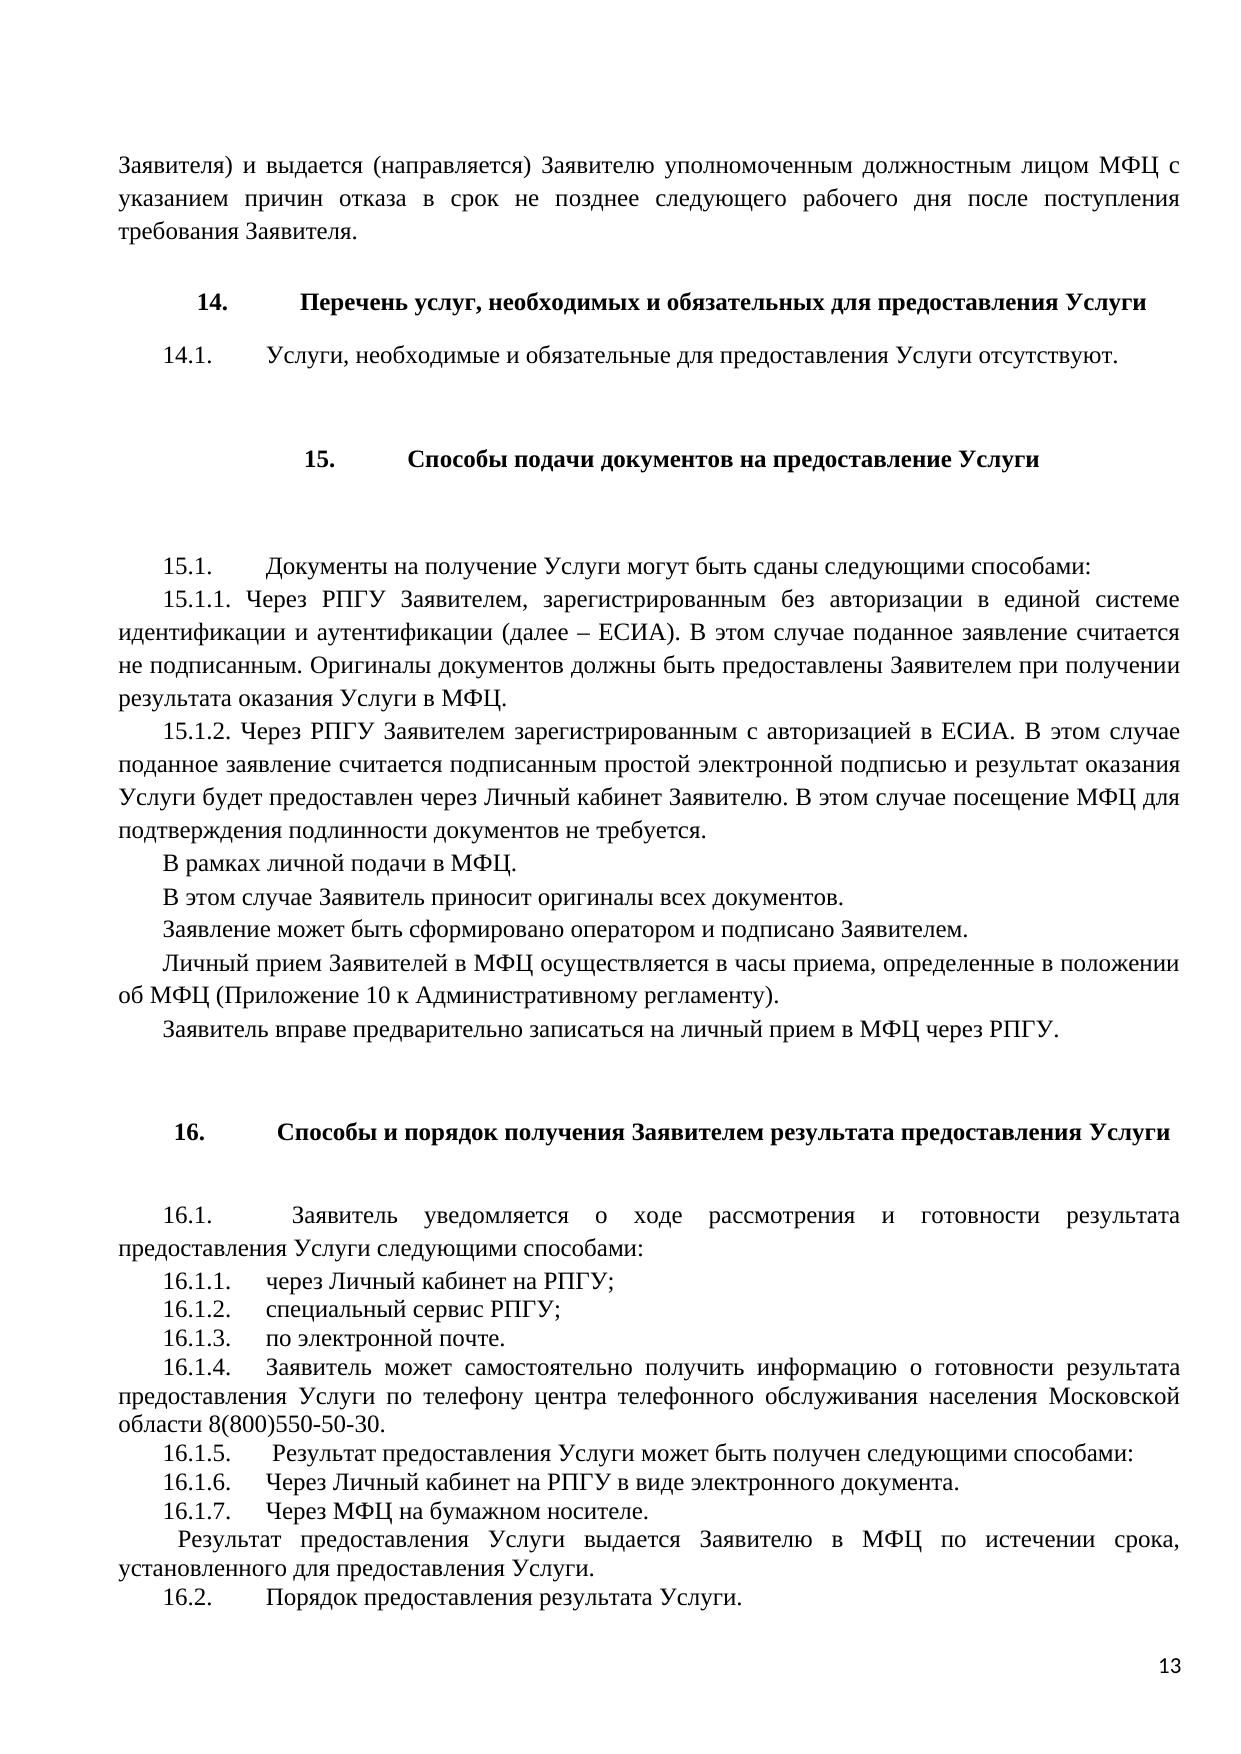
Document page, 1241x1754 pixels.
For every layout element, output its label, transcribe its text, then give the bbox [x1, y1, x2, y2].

text по электронной почте. [118, 1323, 1181, 1352]
text через Личный кабинет на РПГУ; [118, 1266, 1181, 1294]
text Через МФЦ на бумажном носителе. [118, 1496, 1181, 1524]
text специальный сервис РПГУ; [118, 1294, 1181, 1323]
list Заявление может быть сформировано оператором и подписано Заявителем. [118, 914, 1181, 943]
text Заявитель может самостоятельно получить информацию о готовности результата предоставления Услуги по телефону центра телефонного обслуживания населения Московской области 8(800)550-50-30. [118, 1352, 1181, 1438]
list Личный прием Заявителей в МФЦ осуществляется в часы приема, определенные в положении об МФЦ (Приложение 10 к Административному регламенту). [118, 948, 1181, 1009]
text Через Личный кабинет на РПГУ в виде электронного документа. [118, 1467, 1181, 1496]
text Заявитель уведомляется о ходе рассмотрения и готовности результата предоставления Услуги следующими способами: [118, 1200, 1181, 1261]
text Порядок предоставления результата Услуги. [118, 1582, 1181, 1611]
text Перечень услуг, необходимых и обязательных для предоставления Услуги [118, 287, 1181, 315]
list 15.1.1. Через РПГУ Заявителем, зарегистрированным без авторизации в единой системе идентификации и аутентификации (далее – ЕСИА). В этом случае поданное заявление считается не подписанным. Оригиналы документов должны быть предоставлены Заявителем при получении результата оказания Услуги в МФЦ. [118, 584, 1181, 712]
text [118, 150, 1181, 245]
list Заявитель вправе предварительно записаться на личный прием в МФЦ через РПГУ. [118, 1014, 1181, 1042]
list В рамках личной подачи в МФЦ. [118, 848, 1181, 877]
text Документы на получение Услуги могут быть сданы следующими способами: [118, 551, 1181, 580]
text Результат предоставления Услуги выдается Заявителю в МФЦ по истечении срока, установленного для предоставления Услуги. [118, 1524, 1181, 1582]
text Способы подачи документов на предоставление Услуги [118, 444, 1181, 473]
text Способы и порядок получения Заявителем результата предоставления Услуги [118, 1117, 1181, 1146]
list В этом случае Заявитель приносит оригиналы всех документов. [118, 882, 1181, 910]
list 15.1.2. Через РПГУ Заявителем зарегистрированным с авторизацией в ЕСИА. В этом случае поданное заявление считается подписанным простой электронной подписью и результат оказания Услуги будет предоставлен через Личный кабинет Заявителю. В этом случае посещение МФЦ для подтверждения подлинности документов не требуется. [118, 716, 1181, 844]
text Результат предоставления Услуги может быть получен следующими способами: [118, 1438, 1181, 1467]
text Услуги, необходимые и обязательные для предоставления Услуги отсутствуют. [118, 340, 1181, 369]
